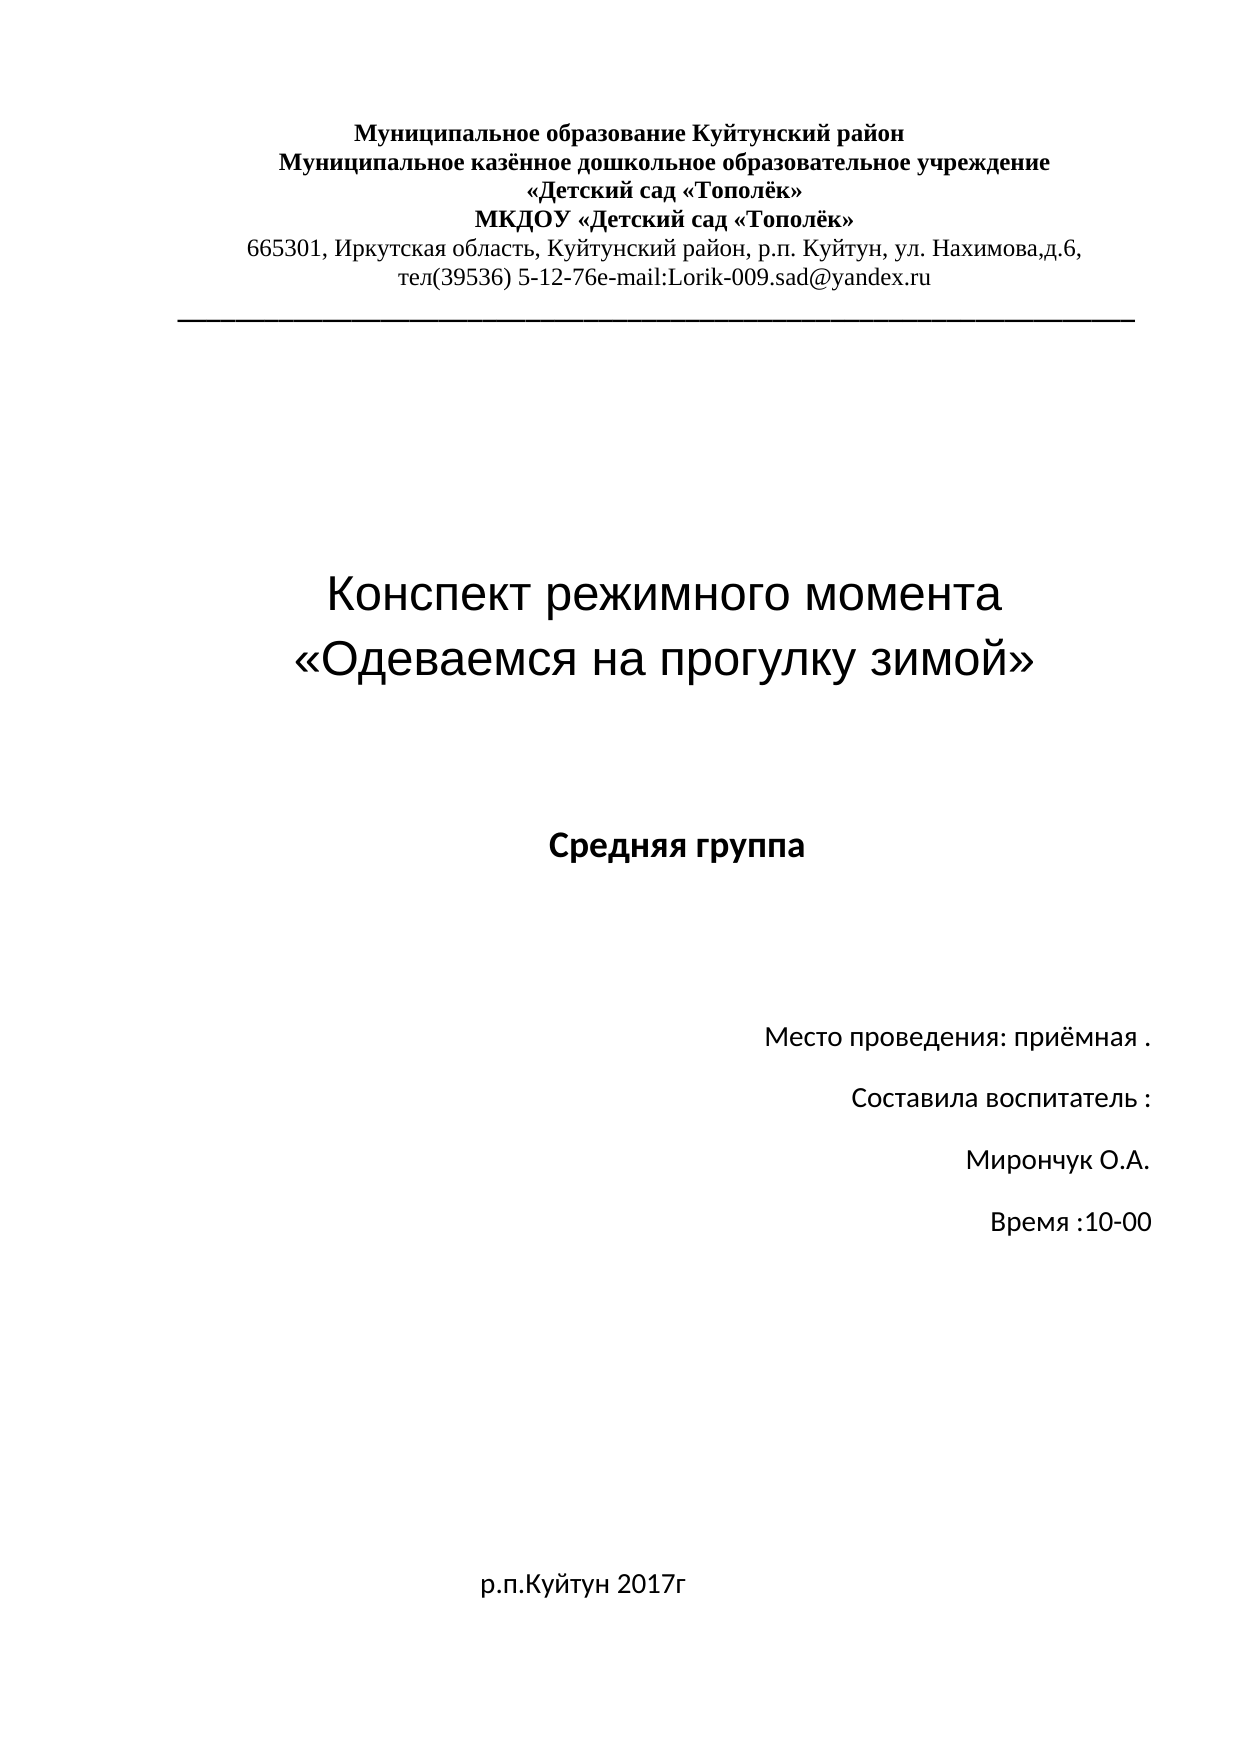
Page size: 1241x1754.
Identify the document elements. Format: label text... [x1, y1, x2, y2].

text Место проведения: приёмная . [177, 1018, 1152, 1053]
text тел(39536) 5-12-76e-mail:Lorik-009.sad@yandex.ru [177, 262, 1152, 291]
text Время :10-00 [177, 1203, 1152, 1239]
text МКДОУ «Детский сад «Тополёк» [177, 204, 1152, 233]
text Муниципальное казённое дошкольное образовательное учреждение [177, 147, 1152, 176]
text Конспект режимного момента «Одеваемся на прогулку зимой» [177, 564, 1152, 685]
text __________________________________________________________________ [177, 291, 1152, 326]
text Мирончук О.А. [177, 1141, 1152, 1177]
text Составила воспитатель : [177, 1079, 1152, 1115]
text р.п.Куйтун 2017г [177, 1565, 1152, 1601]
text Муниципальное образование Куйтунский район [177, 118, 1152, 147]
text «Детский сад «Тополёк» [177, 176, 1152, 204]
text Средняя группа [177, 821, 1152, 867]
text 665301, Иркутская область, Куйтунский район, р.п. Куйтун, ул. Нахимова,д.6, [177, 233, 1152, 262]
